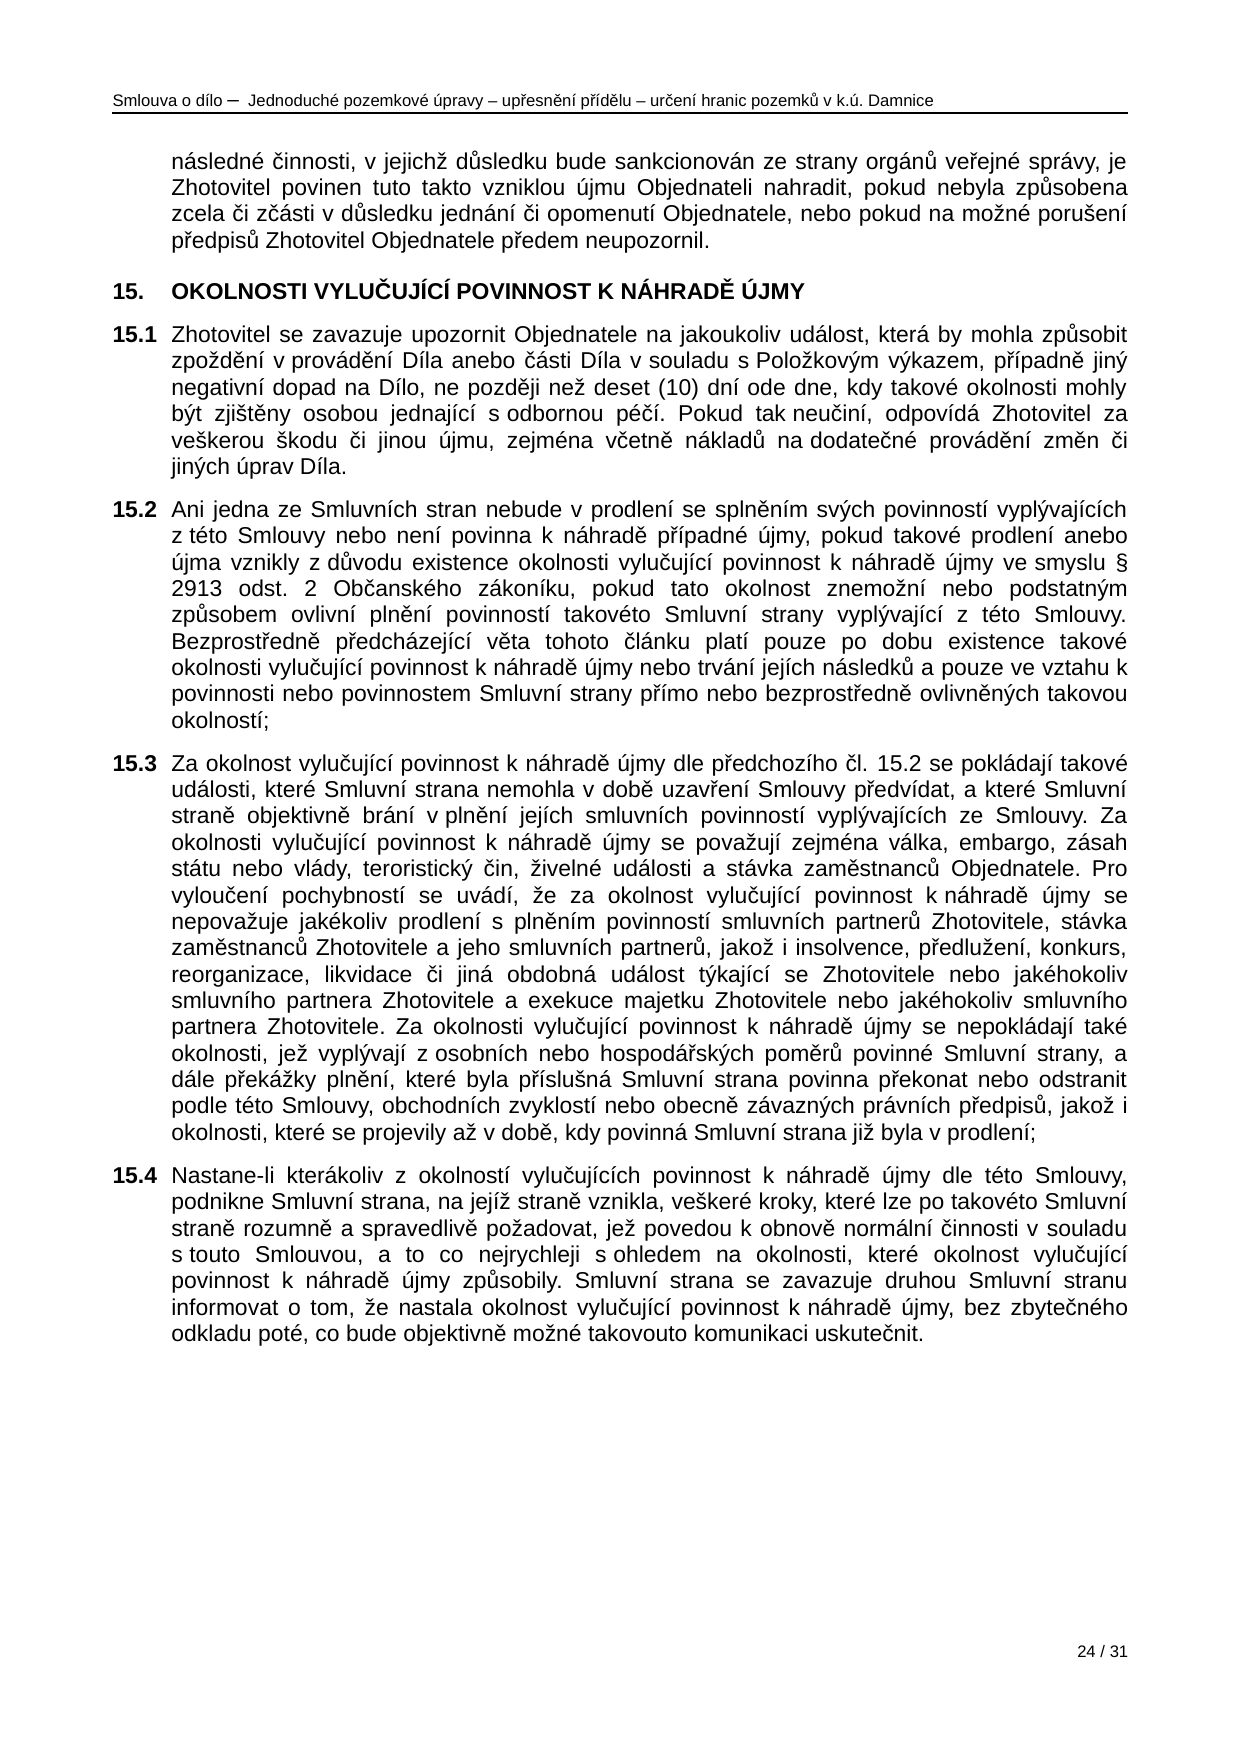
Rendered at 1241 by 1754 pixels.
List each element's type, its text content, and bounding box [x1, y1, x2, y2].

text Za okolnost vylučující povinnost k náhradě újmy dle předchozího čl. 15.2 se pokládají takové události, které Smluvní strana nemohla v době uzavření Smlouvy předvídat, a které Smluvní straně objektivně brání v plnění jejích smluvních povinností vyplývajících ze Smlouvy. Za okolnosti vylučující povinnost k náhradě újmy se považují zejména válka, embargo, zásah státu nebo vlády, teroristický čin, živelné události a stávka zaměstnanců Objednatele. Pro vyloučení pochybností se uvádí, že za okolnost vylučující povinnost k náhradě újmy se nepovažuje jakékoliv prodlení s plněním povinností smluvních partnerů Zhotovitele, stávka zaměstnanců Zhotovitele a jeho smluvních partnerů, jakož i insolvence, předlužení, konkurs, reorganizace, likvidace či jiná obdobná událost týkající se Zhotovitele nebo jakéhokoliv smluvního partnera Zhotovitele a exekuce majetku Zhotovitele nebo jakéhokoliv smluvního partnera Zhotovitele. Za okolnosti vylučující povinnost k náhradě újmy se nepokládají také okolnosti, jež vyplývají z osobních nebo hospodářských poměrů povinné Smluvní strany, a dále překážky plnění, které byla příslušná Smluvní strana povinna překonat nebo odstranit podle této Smlouvy, obchodních zvyklostí nebo obecně závazných právních předpisů, jakož i okolnosti, které se projevily až v době, kdy povinná Smluvní strana již byla v prodlení; [112, 750, 1128, 1145]
text Nastane-li kterákoliv z okolností vylučujících povinnost k náhradě újmy dle této Smlouvy, podnikne Smluvní strana, na jejíž straně vznikla, veškeré kroky, které lze po takovéto Smluvní straně rozumně a spravedlivě požadovat, jež povedou k obnově normální činnosti v souladu s touto Smlouvou, a to co nejrychleji s ohledem na okolnosti, které okolnost vylučující povinnost k náhradě újmy způsobily. Smluvní strana se zavazuje druhou Smluvní stranu informovat o tom, že nastala okolnost vylučující povinnost k náhradě újmy, bez zbytečného odkladu poté, co bude objektivně možné takovouto komunikaci uskutečnit. [112, 1162, 1128, 1346]
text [112, 148, 1128, 253]
text Zhotovitel se zavazuje upozornit Objednatele na jakoukoliv událost, která by mohla způsobit zpoždění v provádění Díla anebo části Díla v souladu s Položkovým výkazem, případně jiný negativní dopad na Dílo, ne později než deset (10) dní ode dne, kdy takové okolnosti mohly být zjištěny osobou jednající s odbornou péčí. Pokud tak neučiní, odpovídá Zhotovitel za veškerou škodu či jinou újmu, zejména včetně nákladů na dodatečné provádění změn či jiných úprav Díla. [112, 321, 1128, 479]
text Ani jedna ze Smluvních stran nebude v prodlení se splněním svých povinností vyplývajících z této Smlouvy nebo není povinna k náhradě případné újmy, pokud takové prodlení anebo újma vznikly z důvodu existence okolnosti vylučující povinnost k náhradě újmy ve smyslu § 2913 odst. 2 Občanského zákoníku, pokud tato okolnost znemožní nebo podstatným způsobem ovlivní plnění povinností takovéto Smluvní strany vyplývající z této Smlouvy. Bezprostředně předcházející věta tohoto článku platí pouze po dobu existence takové okolnosti vylučující povinnost k náhradě újmy nebo trvání jejích následků a pouze ve vztahu k povinnosti nebo povinnostem Smluvní strany přímo nebo bezprostředně ovlivněných takovou okolností; [112, 496, 1128, 733]
text Okolnosti vylučující povinnost k náhradě újmy [112, 278, 1128, 304]
